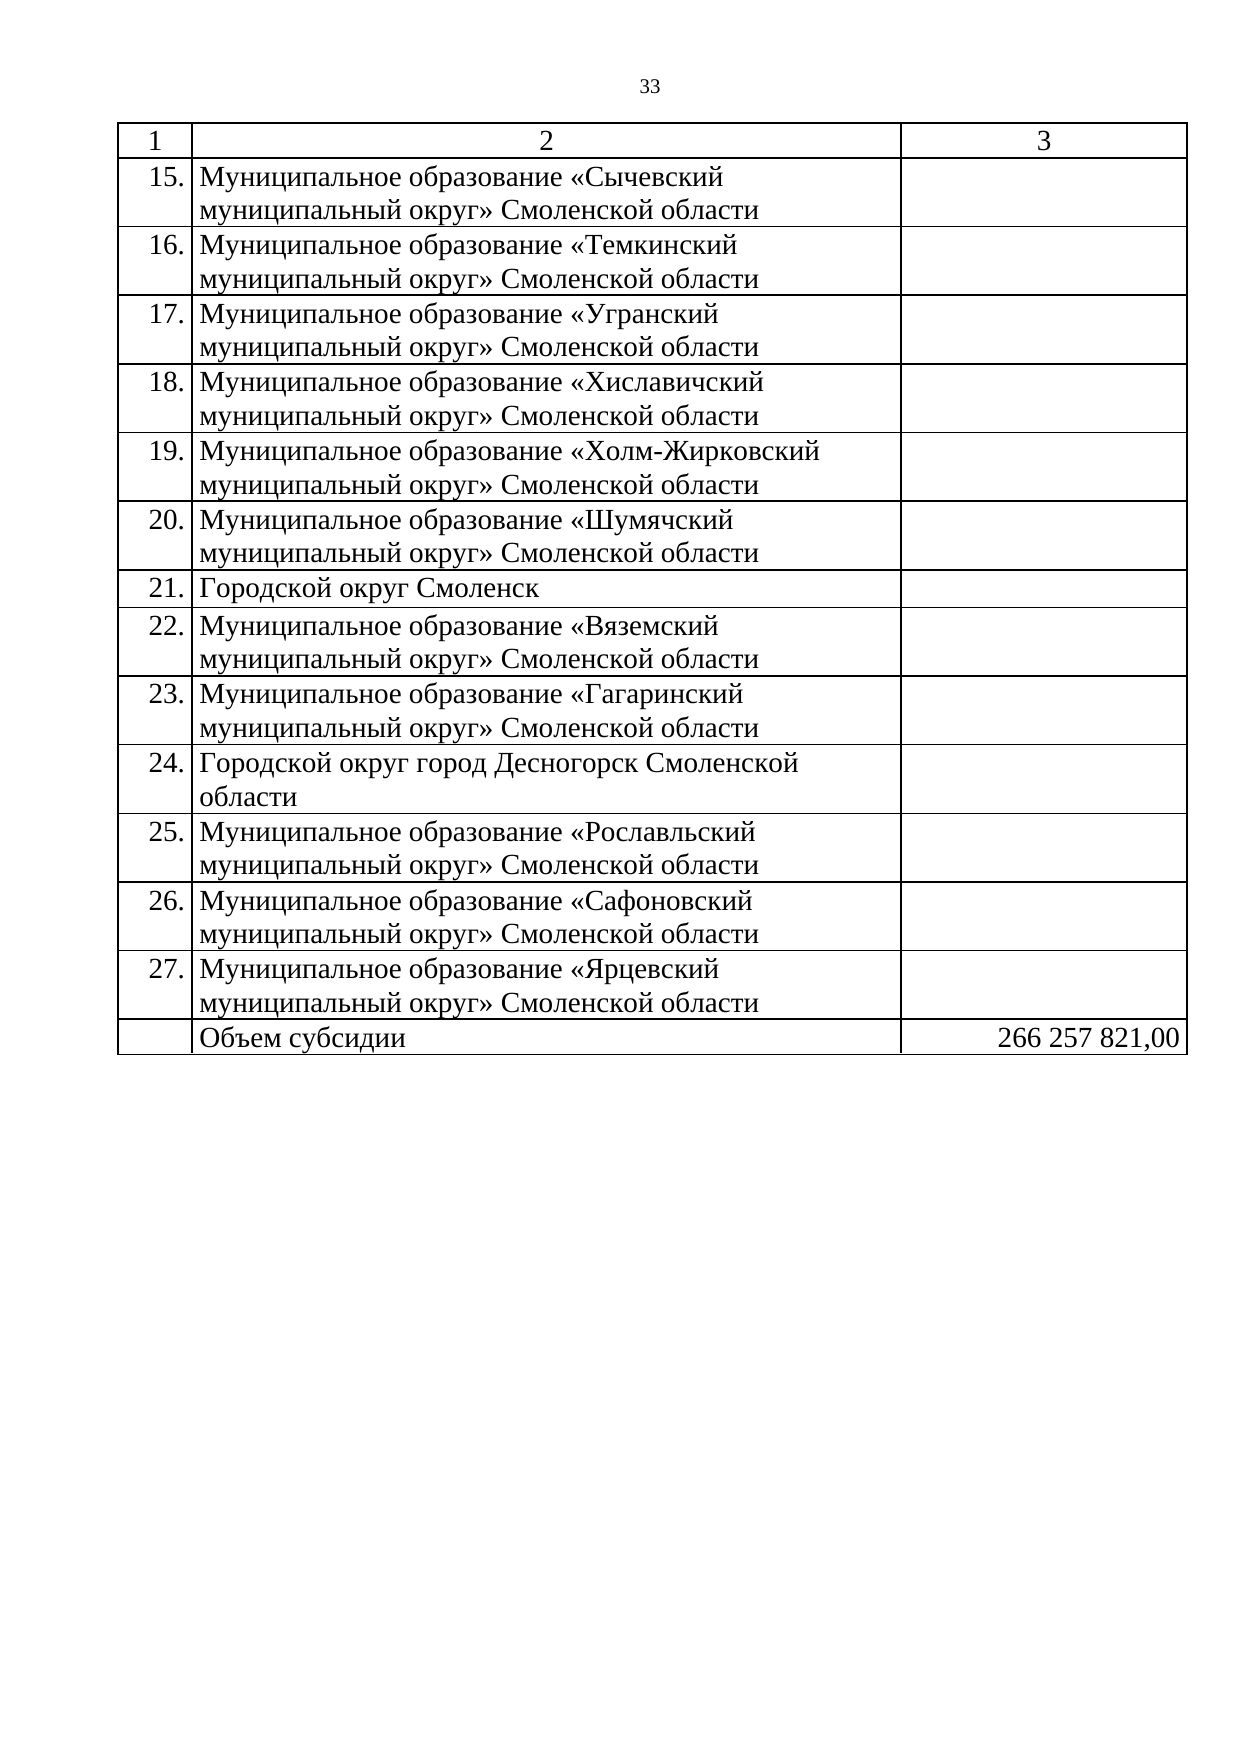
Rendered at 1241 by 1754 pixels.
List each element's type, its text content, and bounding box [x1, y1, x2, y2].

table_cell 15. [119, 159, 191, 226]
table_cell [902, 227, 1186, 294]
table_cell [119, 1020, 191, 1053]
table_cell 20. [119, 502, 191, 569]
table_cell [902, 608, 1186, 675]
table_cell 18. [119, 365, 191, 432]
table_cell Муниципальное образование «Шумячский муниципальный округ» Смоленской области [193, 502, 900, 569]
table_cell [902, 502, 1186, 569]
table_cell Муниципальное образование «Сычевский муниципальный округ» Смоленской области [193, 159, 900, 226]
table_cell 19. [119, 433, 191, 500]
table_cell [902, 951, 1186, 1018]
table_cell 23. [119, 677, 191, 744]
table_cell 27. [119, 951, 191, 1018]
table_cell Муниципальное образование «Хиславичский муниципальный округ» Смоленской области [193, 365, 900, 432]
table_cell Муниципальное образование «Ярцевский муниципальный округ» Смоленской области [193, 951, 900, 1018]
table_header 3 [902, 124, 1186, 157]
table_cell [902, 365, 1186, 432]
table_cell Муниципальное образование «Вяземский муниципальный округ» Смоленской области [193, 608, 900, 675]
table_cell [902, 296, 1186, 363]
table_cell 25. [119, 814, 191, 881]
table_cell Городской округ город Десногорск Смоленской области [193, 745, 900, 812]
table_cell 17. [119, 296, 191, 363]
table_cell [902, 677, 1186, 744]
table_cell Муниципальное образование «Холм-Жирковский муниципальный округ» Смоленской области [193, 433, 900, 500]
table_cell 26. [119, 883, 191, 950]
table_header 2 [193, 124, 900, 157]
table_cell Объем субсидии [193, 1020, 900, 1053]
table_cell [902, 159, 1186, 226]
table_header 1 [119, 124, 191, 157]
table_cell Муниципальное образование «Гагаринский муниципальный округ» Смоленской области [193, 677, 900, 744]
table_cell Муниципальное образование «Сафоновский муниципальный округ» Смоленской области [193, 883, 900, 950]
table_cell [902, 745, 1186, 812]
table_cell 22. [119, 608, 191, 675]
table_cell 16. [119, 227, 191, 294]
table_cell Городской округ Смоленск [193, 571, 900, 606]
table_cell 21. [119, 571, 191, 606]
table_cell Муниципальное образование «Угранский муниципальный округ» Смоленской области [193, 296, 900, 363]
table_cell 266 257 821,00 [902, 1020, 1186, 1053]
table_cell Муниципальное образование «Темкинский муниципальный округ» Смоленской области [193, 227, 900, 294]
table_cell [902, 571, 1186, 606]
table_cell [902, 433, 1186, 500]
table_cell [902, 883, 1186, 950]
table_cell Муниципальное образование «Рославльский муниципальный округ» Смоленской области [193, 814, 900, 881]
table_cell 24. [119, 745, 191, 812]
table_cell [902, 814, 1186, 881]
